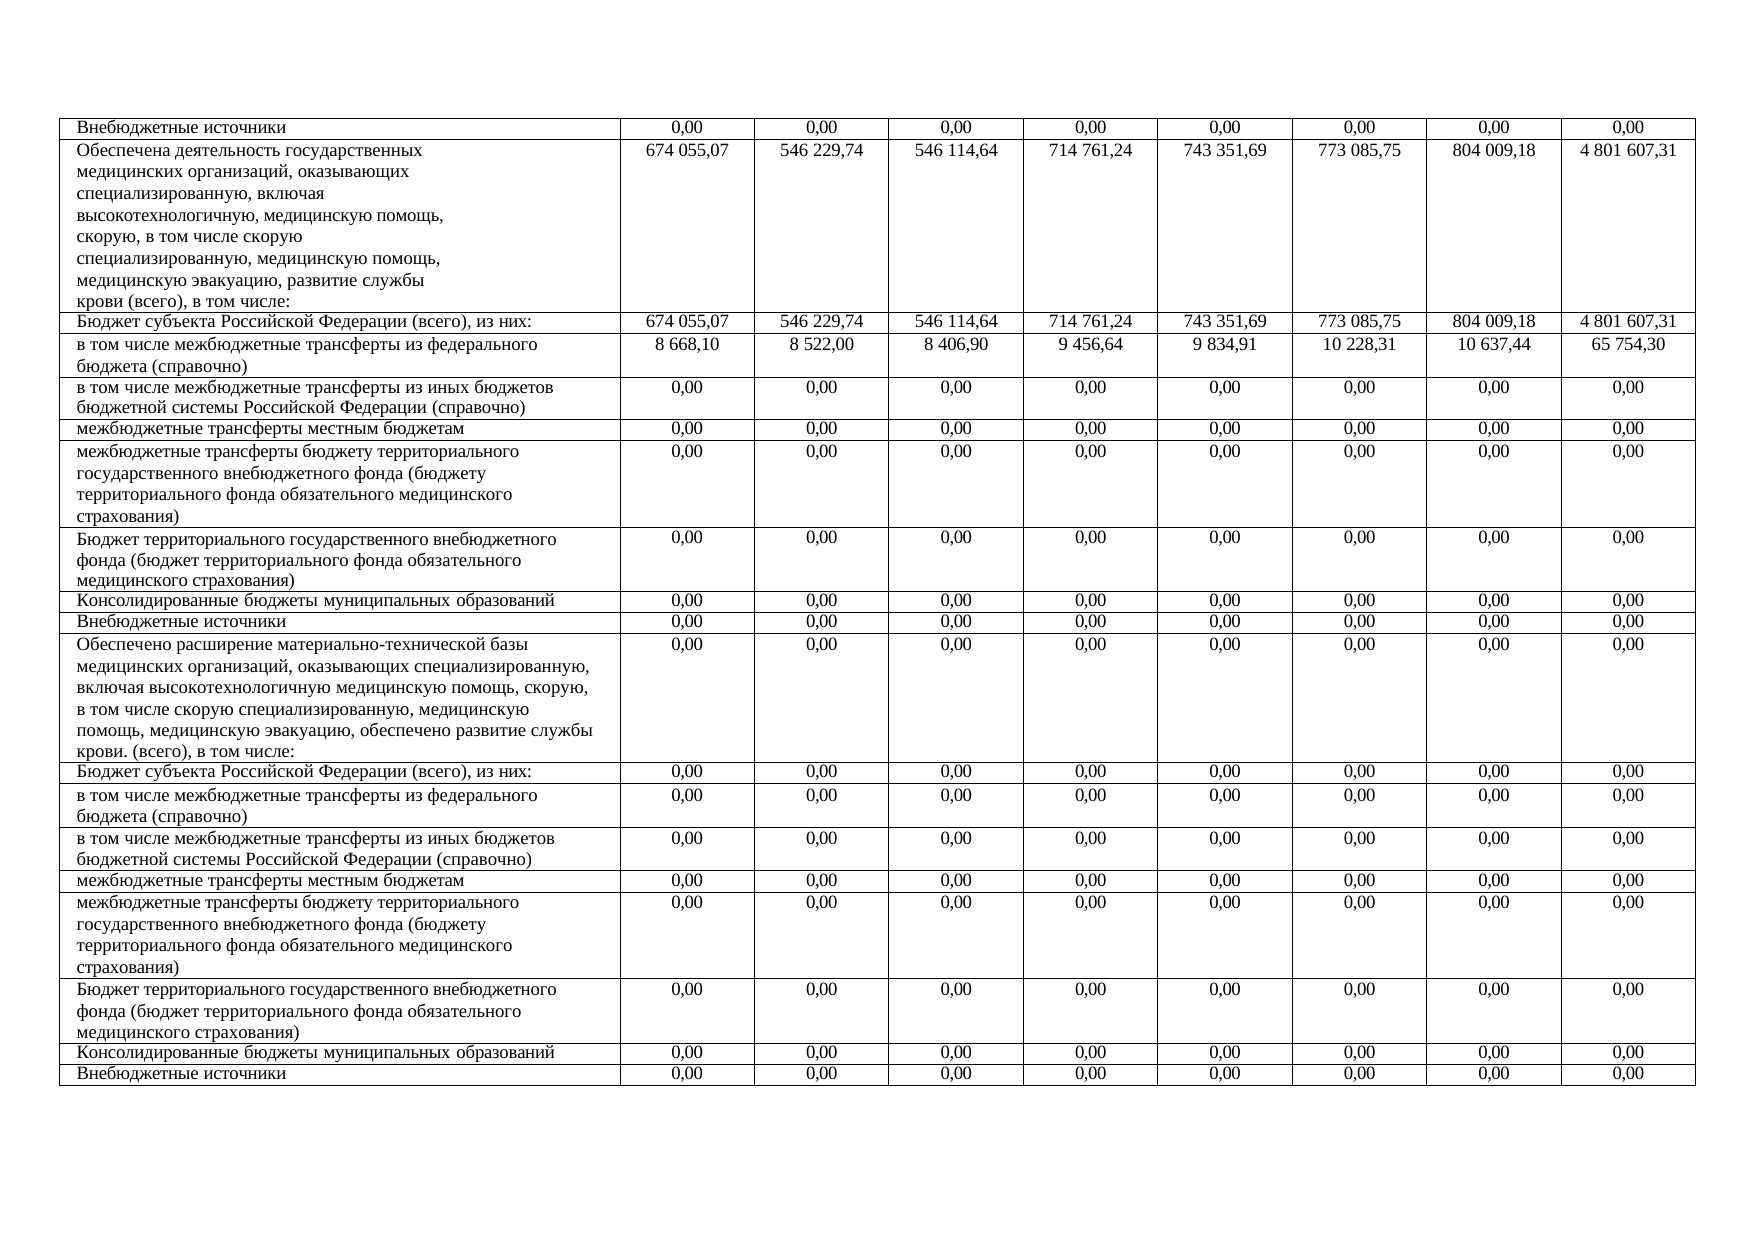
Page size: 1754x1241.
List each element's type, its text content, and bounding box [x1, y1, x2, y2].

table_cell Обеспечена деятельность государственных медицинских организаций, оказывающих специализированную, включая высокотехнологичную, медицинскую помощь, скорую, в том числе скорую специализированную, медицинскую помощь, медицинскую эвакуацию, развитие службы крови (всего), в том числе: [60, 140, 620, 312]
table_cell 0,00 [1427, 893, 1561, 978]
table_cell 0,00 [1158, 528, 1292, 591]
table_cell 0,00 [1024, 763, 1157, 783]
table_cell 0,00 [621, 613, 754, 633]
table_cell 0,00 [1158, 828, 1292, 870]
table_cell 773 085,75 [1293, 140, 1426, 312]
table_cell 0,00 [755, 784, 888, 827]
table_cell 0,00 [889, 1065, 1023, 1085]
table_cell 804 009,18 [1427, 140, 1561, 312]
table_cell 0,00 [1024, 871, 1157, 891]
table_cell 0,00 [621, 784, 754, 827]
table_cell 0,00 [621, 420, 754, 440]
table_cell 0,00 [1562, 828, 1695, 870]
table_cell 0,00 [1562, 1044, 1695, 1064]
table_cell 65 754,30 [1562, 334, 1695, 376]
table_cell 0,00 [1024, 893, 1157, 978]
table_cell 0,00 [755, 871, 888, 891]
table_cell в том числе межбюджетные трансферты из федерального бюджета (справочно) [60, 334, 620, 376]
table_cell 0,00 [1158, 763, 1292, 783]
table_cell 0,00 [889, 979, 1023, 1043]
table_cell 0,00 [889, 763, 1023, 783]
table_cell 9 456,64 [1024, 334, 1157, 376]
table_cell Бюджет территориального государственного внебюджетного фонда (бюджет территориального фонда обязательного медицинского страхования) [60, 528, 620, 591]
table_cell межбюджетные трансферты бюджету территориального государственного внебюджетного фонда (бюджету территориального фонда обязательного медицинского страхования) [60, 441, 620, 527]
table_cell 804 009,18 [1427, 313, 1561, 332]
table_cell 0,00 [755, 592, 888, 612]
table_cell 0,00 [889, 420, 1023, 440]
table_cell 0,00 [1158, 871, 1292, 891]
table_cell 0,00 [1024, 828, 1157, 870]
table_cell 0,00 [1562, 979, 1695, 1043]
table_cell в том числе межбюджетные трансферты из федерального бюджета (справочно) [60, 784, 620, 827]
table_cell 0,00 [1158, 979, 1292, 1043]
table_cell 0,00 [1024, 979, 1157, 1043]
table_cell 0,00 [621, 1065, 754, 1085]
table_cell 0,00 [1158, 1044, 1292, 1064]
table_cell 0,00 [1293, 871, 1426, 891]
table_cell 546 229,74 [755, 313, 888, 332]
table_cell 0,00 [621, 763, 754, 783]
table_cell 0,00 [1562, 634, 1695, 762]
table_cell Консолидированные бюджеты муниципальных образований [60, 1044, 620, 1064]
table_cell 8 406,90 [889, 334, 1023, 376]
table_cell 0,00 [1427, 979, 1561, 1043]
table_cell 0,00 [1158, 634, 1292, 762]
table_cell межбюджетные трансферты бюджету территориального государственного внебюджетного фонда (бюджету территориального фонда обязательного медицинского страхования) [60, 893, 620, 978]
table_cell 0,00 [1427, 528, 1561, 591]
table_cell 0,00 [1293, 378, 1426, 418]
table_cell 0,00 [1562, 613, 1695, 633]
table_cell 743 351,69 [1158, 313, 1292, 332]
table_cell 0,00 [1024, 613, 1157, 633]
table_cell 546 114,64 [889, 140, 1023, 312]
table_cell 546 229,74 [755, 140, 888, 312]
table_cell 0,00 [1293, 613, 1426, 633]
table_cell 0,00 [1158, 613, 1292, 633]
table_cell 4 801 607,31 [1562, 313, 1695, 332]
table_cell 0,00 [1024, 441, 1157, 527]
table_cell Бюджет территориального государственного внебюджетного фонда (бюджет территориального фонда обязательного медицинского страхования) [60, 979, 620, 1043]
table_header 0,00 [1427, 119, 1561, 138]
table_cell 674 055,07 [621, 140, 754, 312]
table_cell Бюджет субъекта Российской Федерации (всего), из них: [60, 763, 620, 783]
table_cell 0,00 [621, 592, 754, 612]
table_cell 714 761,24 [1024, 313, 1157, 332]
table_cell 0,00 [1427, 613, 1561, 633]
table_cell 0,00 [1158, 592, 1292, 612]
table_cell 0,00 [1024, 592, 1157, 612]
table_cell межбюджетные трансферты местным бюджетам [60, 871, 620, 891]
table_cell 0,00 [755, 893, 888, 978]
table_cell 0,00 [1293, 784, 1426, 827]
table_cell 0,00 [889, 871, 1023, 891]
table_cell Бюджет субъекта Российской Федерации (всего), из них: [60, 313, 620, 332]
table_cell 0,00 [1158, 1065, 1292, 1085]
table_cell 0,00 [1427, 634, 1561, 762]
table_cell 743 351,69 [1158, 140, 1292, 312]
table_cell 0,00 [621, 979, 754, 1043]
table_cell 0,00 [1562, 871, 1695, 891]
table_cell 0,00 [1024, 1044, 1157, 1064]
table_cell 0,00 [889, 828, 1023, 870]
table_cell 0,00 [889, 613, 1023, 633]
table_cell 0,00 [889, 378, 1023, 418]
table_cell 0,00 [1562, 893, 1695, 978]
table_cell 0,00 [889, 634, 1023, 762]
table_cell 0,00 [1562, 420, 1695, 440]
table_cell 0,00 [621, 871, 754, 891]
table_cell 0,00 [621, 828, 754, 870]
table_cell 0,00 [1427, 441, 1561, 527]
table_header 0,00 [621, 119, 754, 138]
table_cell 0,00 [1562, 592, 1695, 612]
table_cell 0,00 [1293, 893, 1426, 978]
table_header 0,00 [1024, 119, 1157, 138]
table_cell 0,00 [755, 528, 888, 591]
table_cell в том числе межбюджетные трансферты из иных бюджетов бюджетной системы Российской Федерации (справочно) [60, 378, 620, 418]
table_cell Внебюджетные источники [60, 1065, 620, 1085]
table_cell 546 114,64 [889, 313, 1023, 332]
table_cell 0,00 [1293, 528, 1426, 591]
table_cell 0,00 [1024, 634, 1157, 762]
table_cell 0,00 [1293, 979, 1426, 1043]
table_cell 0,00 [621, 1044, 754, 1064]
table_header 0,00 [755, 119, 888, 138]
table_header 0,00 [1562, 119, 1695, 138]
table_cell 0,00 [755, 979, 888, 1043]
table_cell 0,00 [1293, 1044, 1426, 1064]
table_cell 0,00 [1158, 420, 1292, 440]
table_cell 0,00 [1562, 763, 1695, 783]
table_cell 0,00 [1427, 828, 1561, 870]
table_cell 0,00 [1427, 871, 1561, 891]
table_cell 0,00 [755, 420, 888, 440]
table_cell 0,00 [1158, 378, 1292, 418]
table_cell 0,00 [1024, 378, 1157, 418]
table_cell 0,00 [889, 592, 1023, 612]
table_cell 0,00 [1427, 592, 1561, 612]
table_cell 0,00 [1024, 784, 1157, 827]
table_cell 0,00 [1024, 1065, 1157, 1085]
table_cell Консолидированные бюджеты муниципальных образований [60, 592, 620, 612]
table_cell 0,00 [755, 634, 888, 762]
table_cell 0,00 [889, 1044, 1023, 1064]
table_cell 0,00 [1293, 1065, 1426, 1085]
table_cell 0,00 [755, 1044, 888, 1064]
table_cell 0,00 [1427, 763, 1561, 783]
table_cell 0,00 [1293, 634, 1426, 762]
table_cell 0,00 [621, 634, 754, 762]
table_cell 4 801 607,31 [1562, 140, 1695, 312]
table_cell 0,00 [621, 893, 754, 978]
table_cell 9 834,91 [1158, 334, 1292, 376]
table_cell 0,00 [889, 528, 1023, 591]
table_cell 10 228,31 [1293, 334, 1426, 376]
table_cell 0,00 [889, 893, 1023, 978]
table_cell 0,00 [1562, 528, 1695, 591]
table_cell 0,00 [889, 784, 1023, 827]
table_cell 0,00 [1427, 420, 1561, 440]
table_cell 0,00 [1427, 784, 1561, 827]
table_header 0,00 [1158, 119, 1292, 138]
table_cell 0,00 [1293, 763, 1426, 783]
table_cell 0,00 [1158, 784, 1292, 827]
table_cell 0,00 [889, 441, 1023, 527]
table_cell в том числе межбюджетные трансферты из иных бюджетов бюджетной системы Российской Федерации (справочно) [60, 828, 620, 870]
table_cell 0,00 [1158, 441, 1292, 527]
table_cell 10 637,44 [1427, 334, 1561, 376]
table_cell 0,00 [1293, 441, 1426, 527]
table_cell 0,00 [1427, 1044, 1561, 1064]
table_cell 0,00 [755, 441, 888, 527]
table_header Внебюджетные источники [60, 119, 620, 138]
table_cell 0,00 [1427, 1065, 1561, 1085]
table_cell 0,00 [1293, 828, 1426, 870]
table_cell 0,00 [755, 828, 888, 870]
table_cell 714 761,24 [1024, 140, 1157, 312]
table_cell 674 055,07 [621, 313, 754, 332]
table_cell Обеспечено расширение материально-технической базы медицинских организаций, оказывающих специализированную, включая высокотехнологичную медицинскую помощь, скорую, в том числе скорую специализированную, медицинскую помощь, медицинскую эвакуацию, обеспечено развитие службы крови. (всего), в том числе: [60, 634, 620, 762]
table_cell Внебюджетные источники [60, 613, 620, 633]
table_cell 0,00 [1293, 592, 1426, 612]
table_cell 0,00 [1293, 420, 1426, 440]
table_cell 0,00 [621, 528, 754, 591]
table_cell 0,00 [755, 763, 888, 783]
table_cell межбюджетные трансферты местным бюджетам [60, 420, 620, 440]
table_cell 0,00 [621, 441, 754, 527]
table_cell 0,00 [1562, 784, 1695, 827]
table_cell 0,00 [755, 613, 888, 633]
table_header 0,00 [889, 119, 1023, 138]
table_cell 0,00 [1562, 441, 1695, 527]
table_cell 0,00 [1024, 528, 1157, 591]
table_cell 8 522,00 [755, 334, 888, 376]
table_cell 8 668,10 [621, 334, 754, 376]
table_cell 0,00 [621, 378, 754, 418]
table_cell 0,00 [755, 1065, 888, 1085]
table_cell 0,00 [755, 378, 888, 418]
table_cell 0,00 [1158, 893, 1292, 978]
table_cell 0,00 [1427, 378, 1561, 418]
table_cell 773 085,75 [1293, 313, 1426, 332]
table_cell 0,00 [1562, 378, 1695, 418]
table_cell 0,00 [1024, 420, 1157, 440]
table_header 0,00 [1293, 119, 1426, 138]
table_cell 0,00 [1562, 1065, 1695, 1085]
